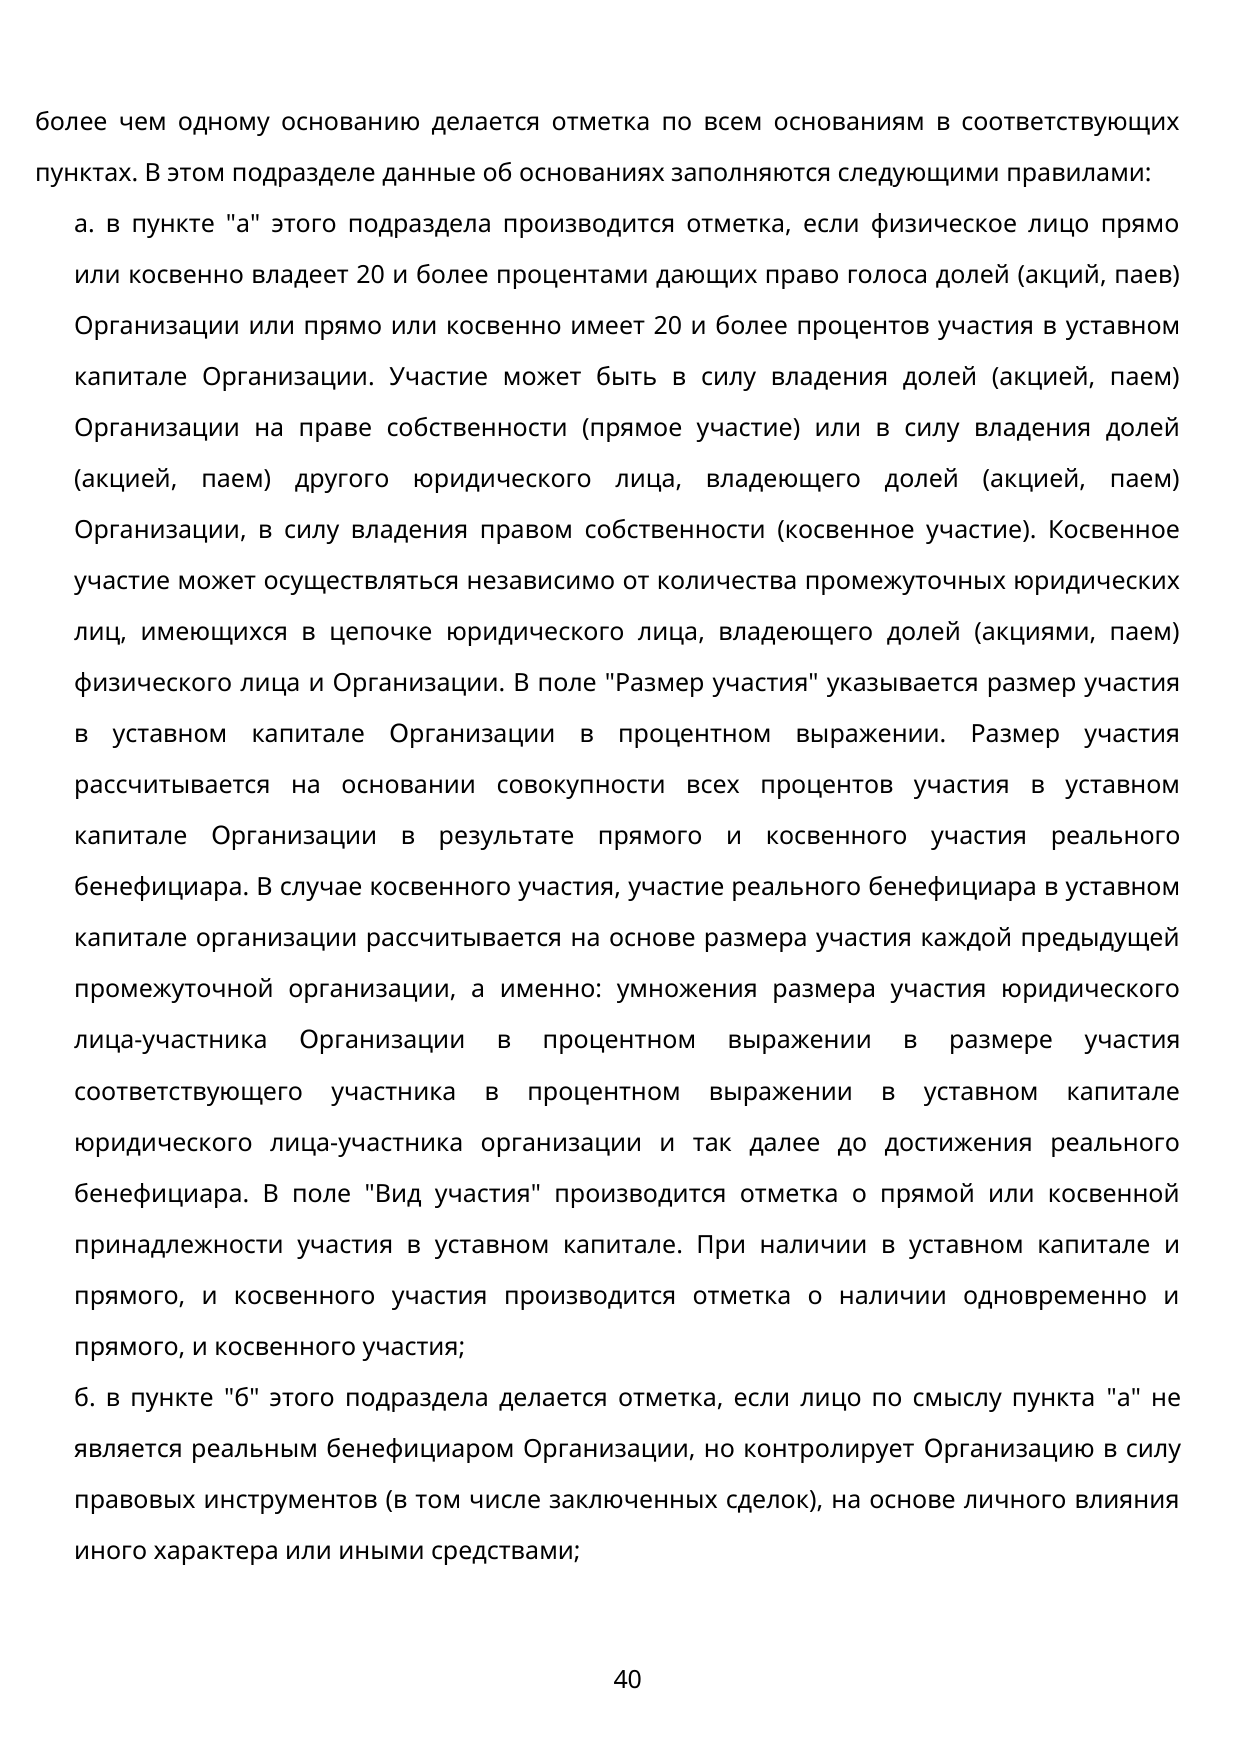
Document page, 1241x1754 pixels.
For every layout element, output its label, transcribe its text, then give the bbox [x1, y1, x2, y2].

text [35, 103, 1181, 188]
text а. в пункте "а" этого подраздела производится отметка, если физическое лицо прямо или косвенно владеет 20 и более процентами дающих право голоса долей (акций, паев) Организации или прямо или косвенно имеет 20 и более процентов участия в уставном капитале Организации. Участие может быть в силу владения долей (акцией, паем) Организации на праве собственности (прямое участие) или в силу владения долей (акцией, паем) другого юридического лица, владеющего долей (акцией, паем) Организации, в силу владения правом собственности (косвенное участие). Косвенное участие может осуществляться независимо от количества промежуточных юридических лиц, имеющихся в цепочке юридического лица, владеющего долей (акциями, паем) физического лица и Организации. В поле "Размер участия" указывается размер участия в уставном капитале Օрганизации в процентном выражении. Размер участия рассчитывается на основании совокупности всех процентов участия в уставном капитале Օрганизации в результате прямого и косвенного участия реального бенефициара. В случае косвенного участия, участие реального бенефициара в уставном капитале организации рассчитывается на основе размера участия каждой предыдущей промежуточной организации, а именно: умножения размера участия юридического лица-участника Օрганизации в процентном выражении в размере участия соответствующего участника в процентном выражении в уставном капитале юридического лица-участника организации и так далее до достижения реального бенефициара. В поле "Вид участия" производится отметка о прямой или косвенной принадлежности участия в уставном капитале. При наличии в уставном капитале и прямого, и косвенного участия производится отметка о наличии одновременно и прямого, и косвенного участия; [74, 206, 1181, 1362]
text б. в пункте "б" этого подраздела делается отметка, если лицо по смыслу пункта "а" не является реальным бенефициаром Организации, но контролирует Օрганизацию в силу правовых инструментов (в том числе заключенных сделок), на основе личного влияния иного характера или иными средствами; [74, 1379, 1181, 1567]
